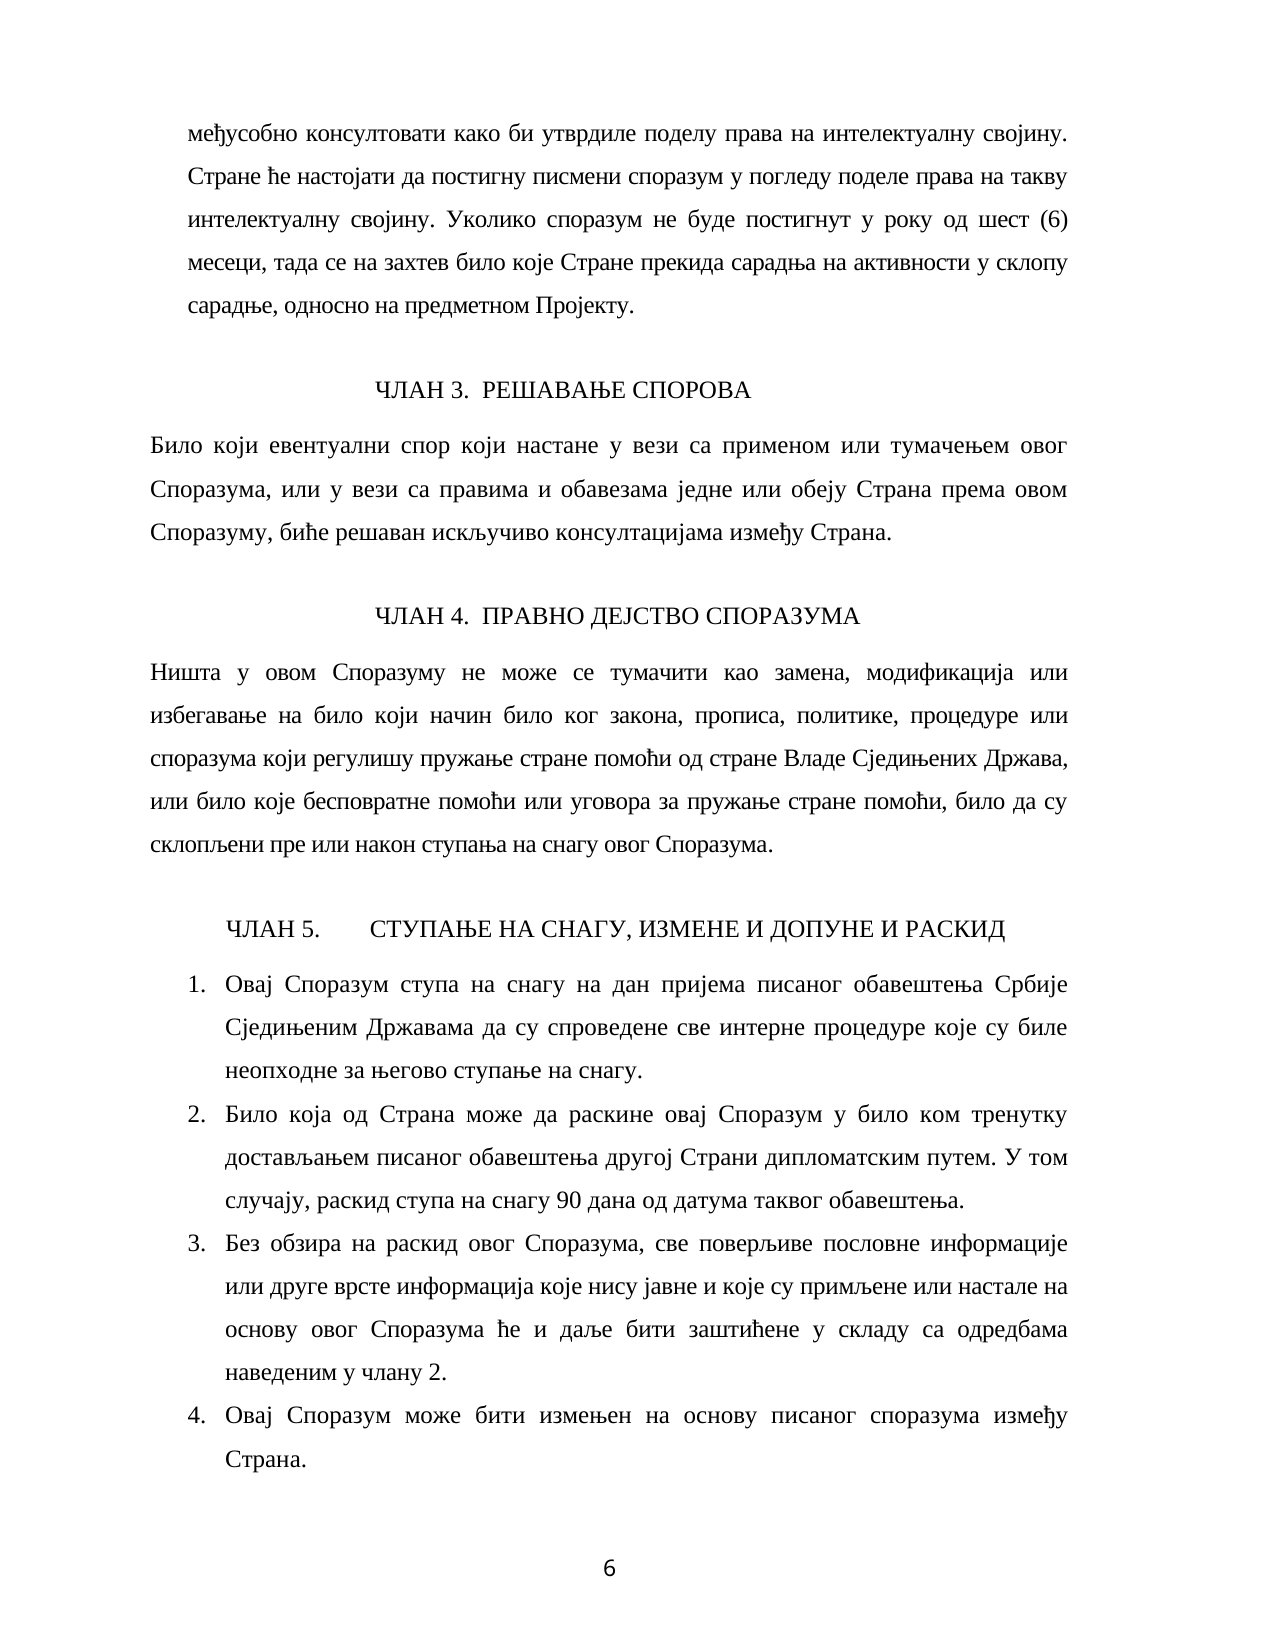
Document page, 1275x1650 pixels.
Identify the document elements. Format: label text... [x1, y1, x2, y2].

text ЧЛАН 3. РЕШАВАЊЕ СПОРОВА [300, 375, 1069, 404]
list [150, 118, 1069, 319]
text ЧЛАН 5. СТУПАЊЕ НА СНАГУ, ИЗМЕНЕ И ДОПУНЕ И РАСКИД [150, 914, 1069, 942]
text Ништа у овом Споразуму не може се тумачити као замена, модификација или избегавање на било који начин било ког закона, прописа, политике, процедуре или споразума који регулишу пружање стране помоћи од стране Владе Сједињених Држава, или било које бесповратне помоћи или уговора за пружање стране помоћи, било да су склопљени пре или након ступања на снагу овог Споразума. [150, 657, 1069, 858]
list Овај Споразум може бити измењен на основу писаног споразума између Страна. [187, 1401, 1069, 1472]
list Било која од Страна може да раскине овај Споразум у било ком тренутку достављањем писаног обавештења другој Страни дипломатским путем. У том случају, раскид ступа на снагу 90 дана од датума таквог обавештења. [187, 1099, 1069, 1214]
list Овај Споразум ступа на снагу на дан пријема писаног обавештења Србије Сједињеним Државама да су спроведене све интерне процедуре које су биле неопходне за његово ступање на снагу. [187, 969, 1069, 1084]
text ЧЛАН 4. ПРАВНО ДЕЈСТВО СПОРАЗУМА [300, 601, 1069, 630]
text Било који евентуални спор који настане у вези са применом или тумачењем овог Споразума, или у вези са правима и обавезама једне или обеју Страна према овом Споразуму, биће решаван искључиво консултацијама између Страна. [150, 431, 1069, 546]
list Без обзира на раскид овог Споразума, све поверљиве пословне информације или друге врсте информација које нису јавне и које су примљене или настале на основу овог Споразума ће и даље бити заштићене у складу са одредбама наведеним у члану 2. [187, 1228, 1069, 1386]
